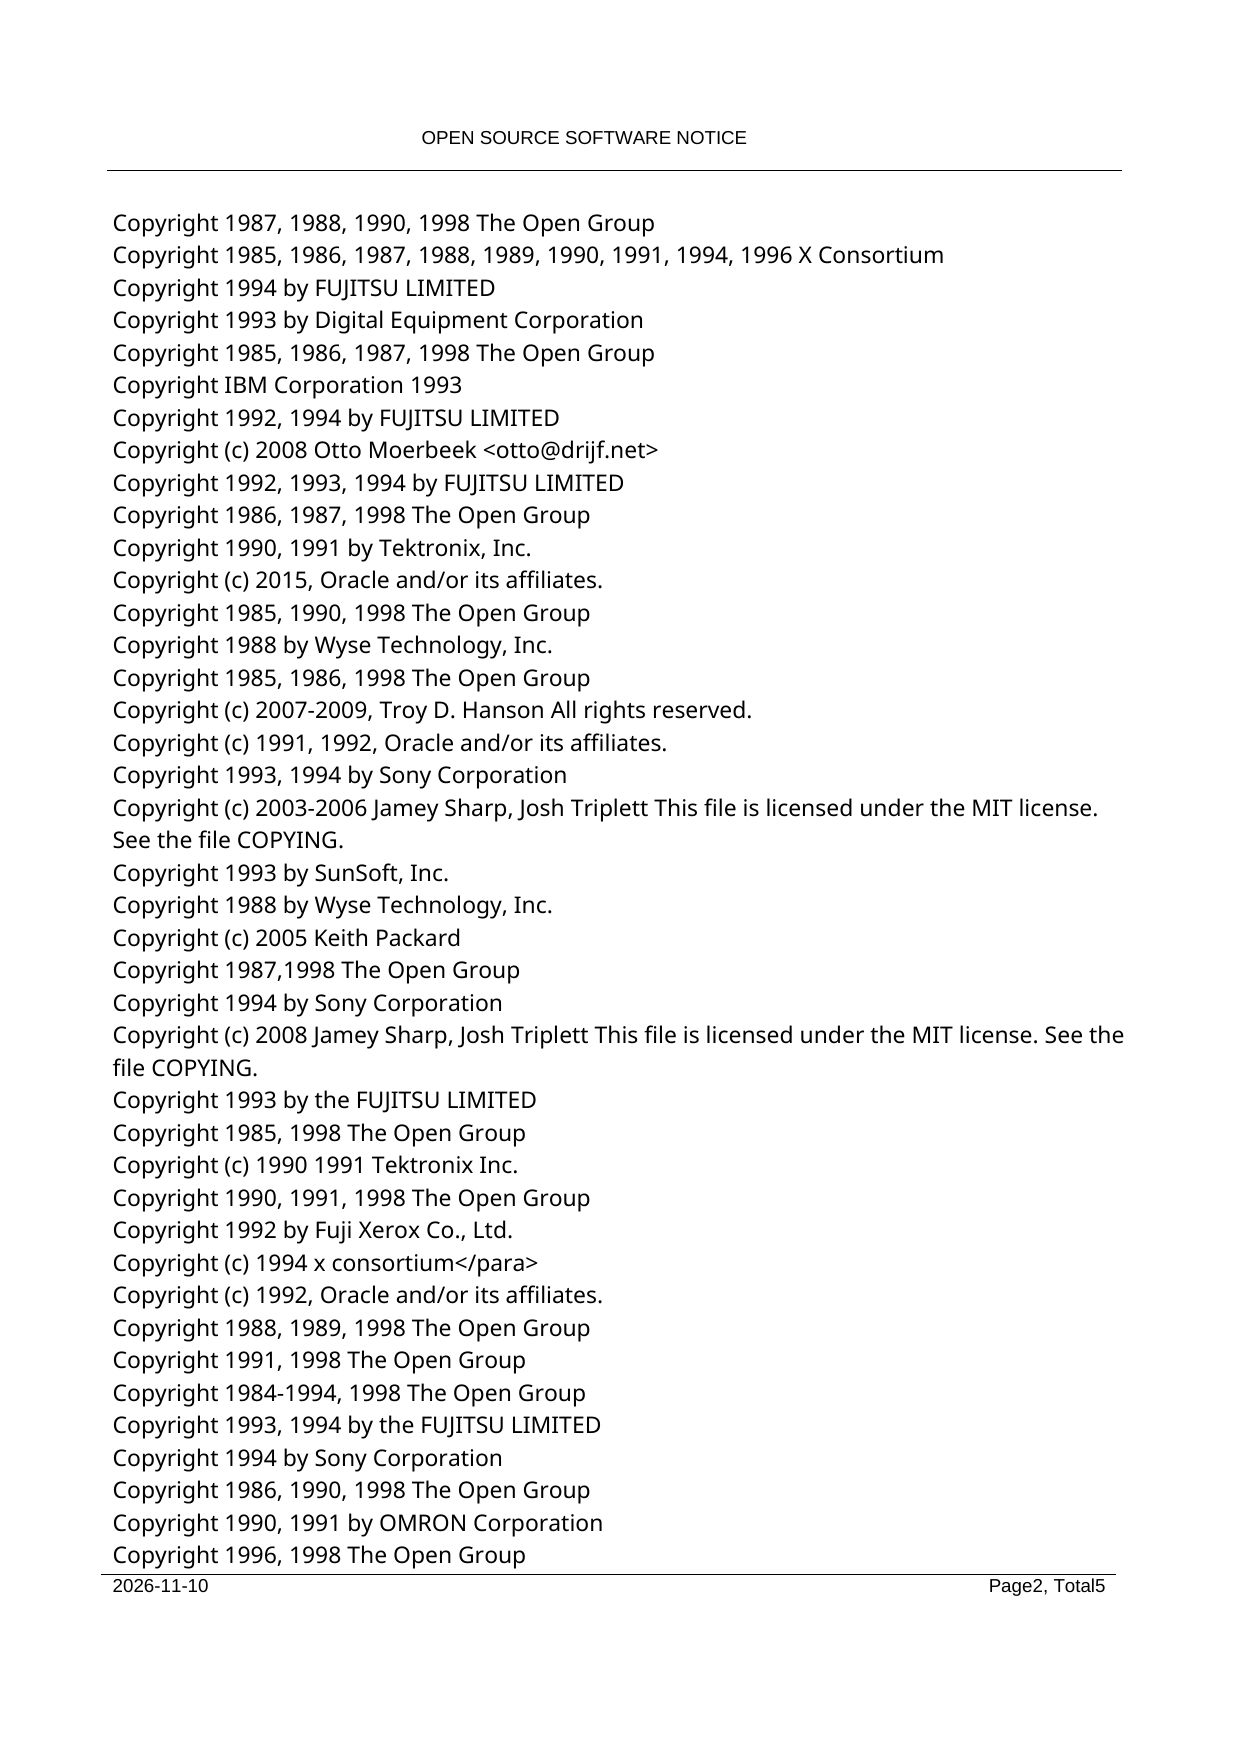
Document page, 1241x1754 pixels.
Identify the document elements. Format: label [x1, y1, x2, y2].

text [112, 206, 1128, 1571]
